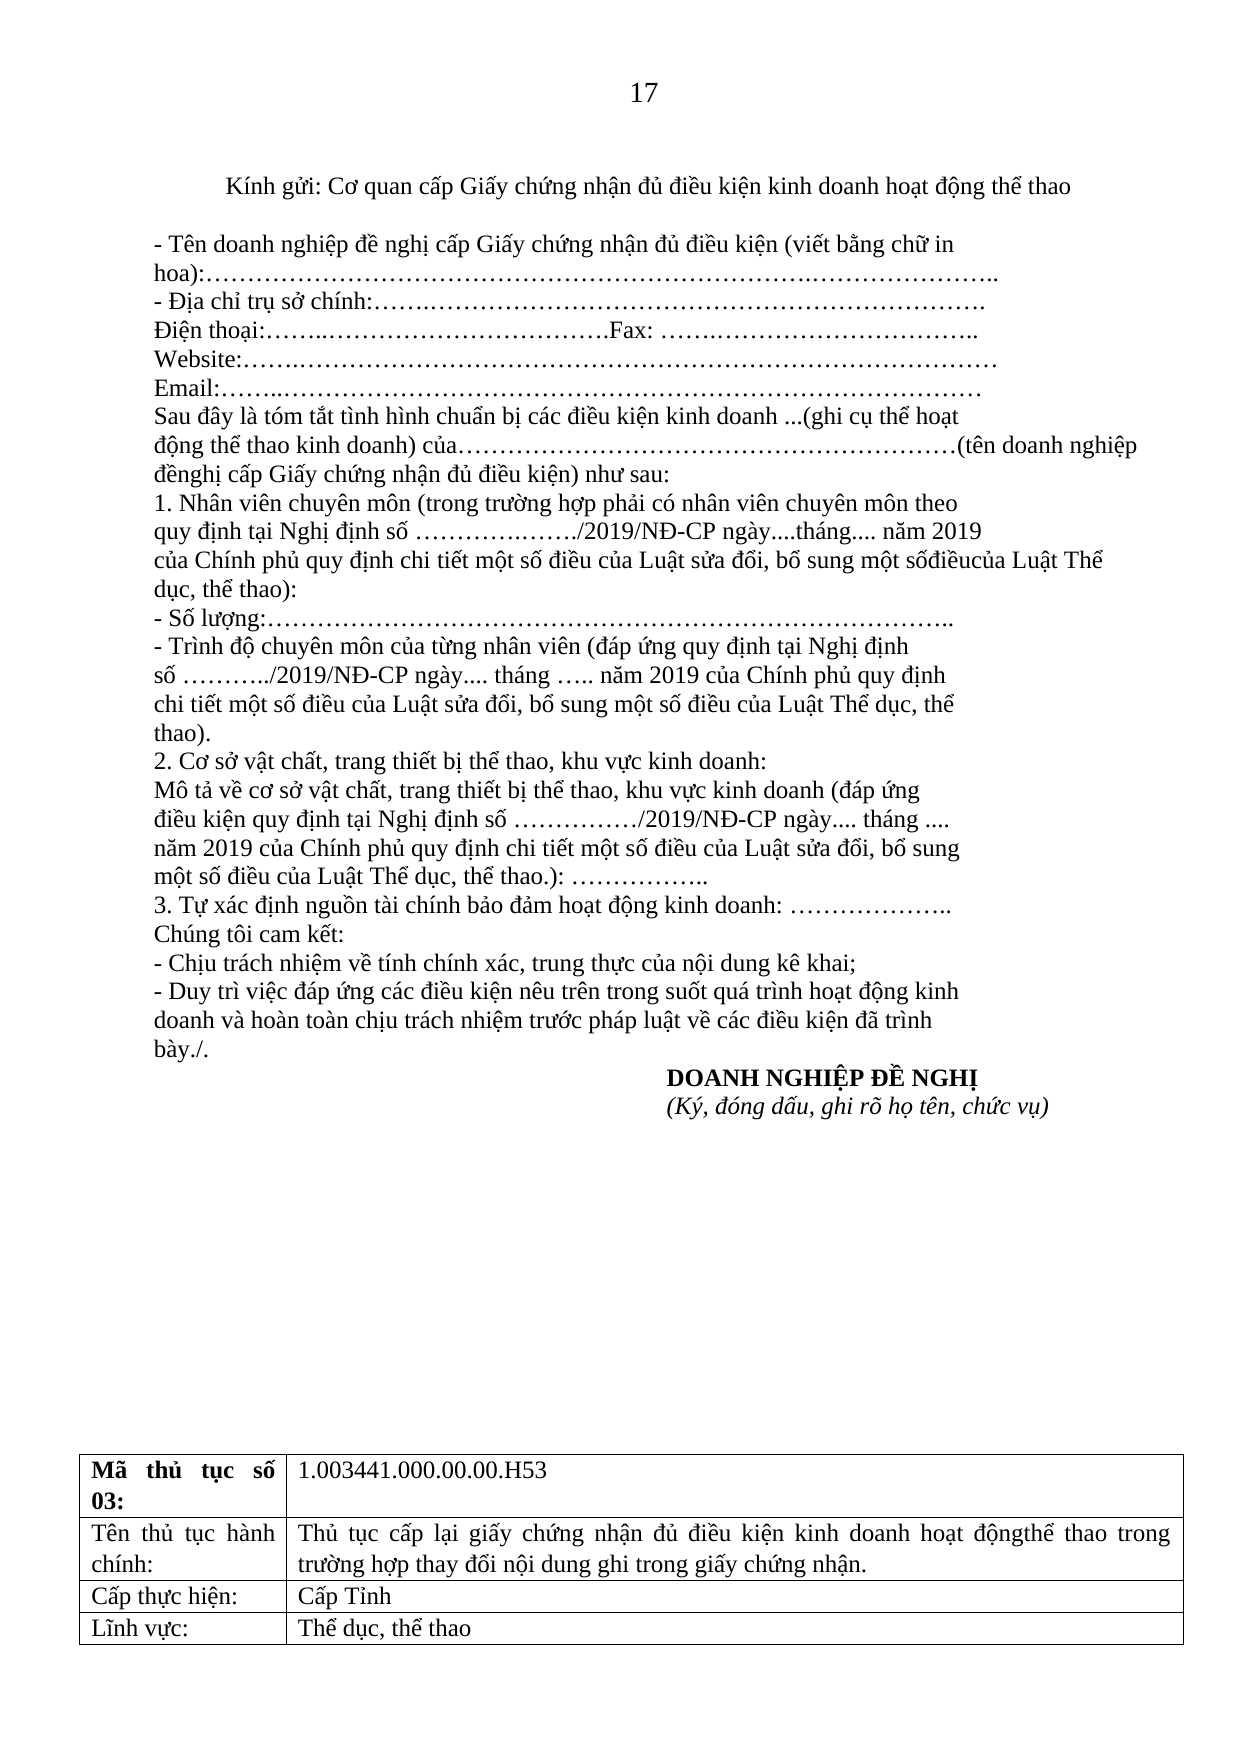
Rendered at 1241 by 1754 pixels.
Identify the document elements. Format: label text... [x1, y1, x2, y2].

table_header 1.003441.000.00.00.H53 [287, 1455, 1183, 1517]
table_cell Lĩnh vực: [80, 1613, 286, 1644]
table_header DOANH NGHIỆP ĐỀ NGHỊ (Ký, đóng dấu, ghi rõ họ tên, chức vụ) [655, 1063, 1142, 1120]
table_cell Cấp Tỉnh [287, 1581, 1183, 1612]
table_cell Tên thủ tục hành chính: [80, 1518, 286, 1580]
table_cell Cấp thực hiện: [80, 1581, 286, 1612]
text Kính gửi: Cơ quan cấp Giấy chứng nhận đủ điều kiện kinh doanh hoạt động thể thao [153, 143, 1143, 200]
text - Tên doanh nghiệp đề nghị cấp Giấy chứng nhận đủ điều kiện (viết bằng chữ in hoa):……………………………………………………………….………………….. - Địa chỉ trụ sở chính:…….…………………………………………………………. Điện thoại:……..…………………………….Fax: …….………………………….. Website:…….………………………………………………………………………… Email:……..………………………………………………………………………… Sau đây là tóm tắt tình hình chuẩn bị các điều kiện kinh doanh ...(ghi cụ thể hoạt động thể thao kinh doanh) của……………………………………………………(tên doanh nghiệp đềnghị cấp Giấy chứng nhận đủ điều kiện) như sau: 1. Nhân viên chuyên môn (trong trường hợp phải có nhân viên chuyên môn theo quy định tại Nghị định số ………….……./2019/NĐ-CP ngày....tháng.... năm 2019 của Chính phủ quy định chi tiết một số điều của Luật sửa đổi, bổ sung một sốđiềucủa Luật Thể dục, thể thao): - Số lượng:……………………………………………………………………….. - Trình độ chuyên môn của từng nhân viên (đáp ứng quy định tại Nghị định số ………../2019/NĐ-CP ngày.... tháng ….. năm 2019 của Chính phủ quy định chi tiết một số điều của Luật sửa đổi, bổ sung một số điều của Luật Thể dục, thể thao). 2. Cơ sở vật chất, trang thiết bị thể thao, khu vực kinh doanh: Mô tả về cơ sở vật chất, trang thiết bị thể thao, khu vực kinh doanh (đáp ứng điều kiện quy định tại Nghị định số ……………/2019/NĐ-CP ngày.... tháng .... năm 2019 của Chính phủ quy định chi tiết một số điều của Luật sửa đổi, bổ sung một số điều của Luật Thể dục, thể thao.): …………….. 3. Tự xác định nguồn tài chính bảo đảm hoạt động kinh doanh: ……………….. Chúng tôi cam kết: - Chịu trách nhiệm về tính chính xác, trung thực của nội dung kê khai; - Duy trì việc đáp ứng các điều kiện nêu trên trong suốt quá trình hoạt động kinh doanh và hoàn toàn chịu trách nhiệm trước pháp luật về các điều kiện đã trình bày./. [153, 200, 1143, 1063]
table_cell Thể dục, thể thao [287, 1613, 1183, 1644]
table_header Mã thủ tục số 03: [80, 1455, 286, 1517]
table_cell Thủ tục cấp lại giấy chứng nhận đủ điều kiện kinh doanh hoạt độngthể thao trong trường hợp thay đổi nội dung ghi trong giấy chứng nhận. [287, 1518, 1183, 1580]
